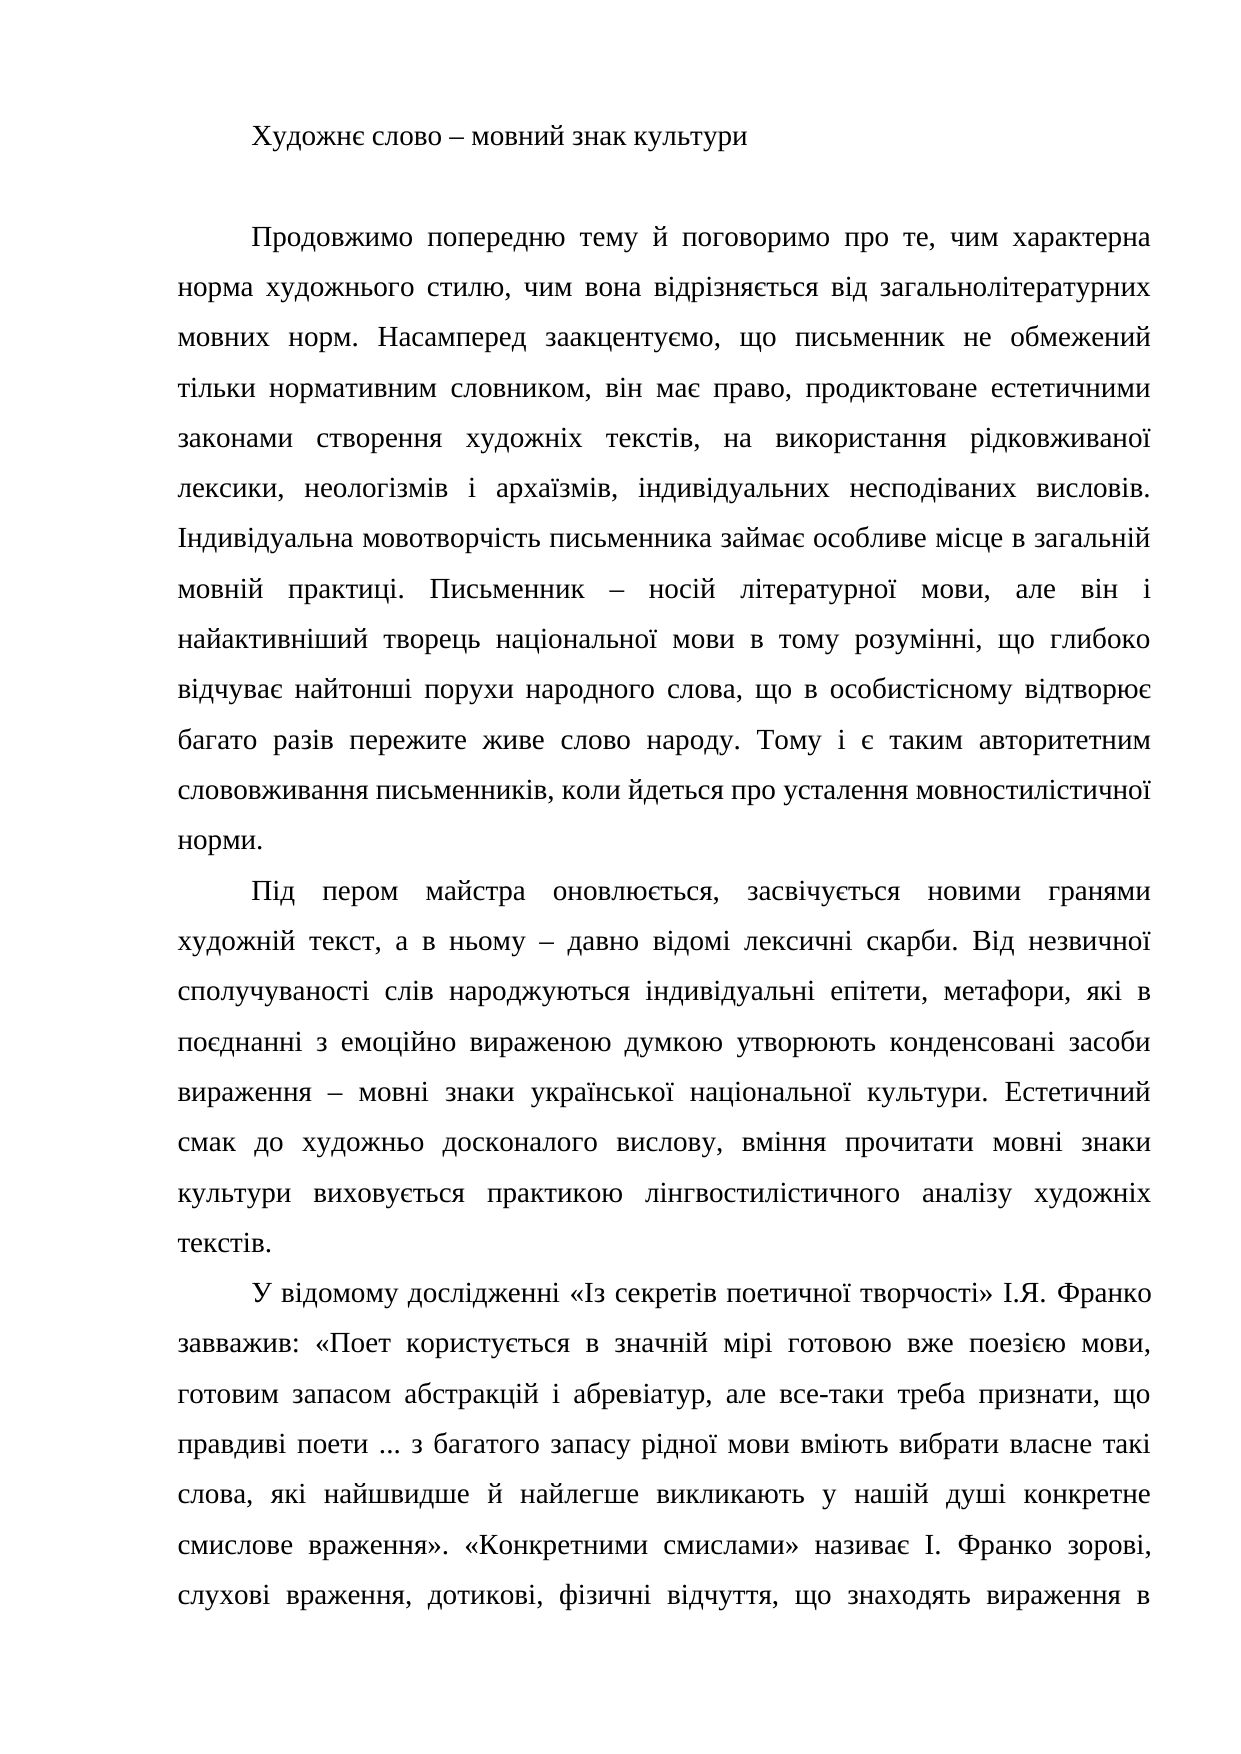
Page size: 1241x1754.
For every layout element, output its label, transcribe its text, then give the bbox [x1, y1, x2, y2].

text Під пером майстра оновлюється, засвічується новими гранями художній текст, а в ньому – давно відомі лексичні скарби. Від незвичної сполучуваності слів народжуються індивідуальні епітети, метафори, які в поєднанні з емоційно вираженою думкою утворюють конденсовані засоби вираження – мовні знаки української національної культури. Естетичний смак до художньо досконалого вислову, вміння прочитати мовні знаки культури виховується практикою лінгвостилістичного аналізу художніх текстів. [177, 873, 1152, 1258]
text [177, 1275, 1152, 1611]
text Продовжимо попередню тему й поговоримо про те, чим характерна норма художнього стилю, чим вона відрізняється від загальнолітературних мовних норм. Насамперед заакцентуємо, що письменник не обмежений тільки нормативним словником, він має право, продиктоване естетичними законами створення художніх текстів, на використання рідковживаної лексики, неологізмів і архаїзмів, індивідуальних несподіваних висловів. Індивідуальна мовотворчість письменника займає особливе місце в загальній мовній практиці. Письменник – носій літературної мови, але він і найактивніший творець національної мови в тому розумінні, що глибоко відчуває найтонші порухи народного слова, що в особистісному відтворює багато разів пережите живе слово народу. Тому і є таким авторитетним слововживання письменників, коли йдеться про усталення мовностилістичної норми. [177, 219, 1152, 856]
text Художнє слово – мовний знак культури [177, 118, 1152, 152]
